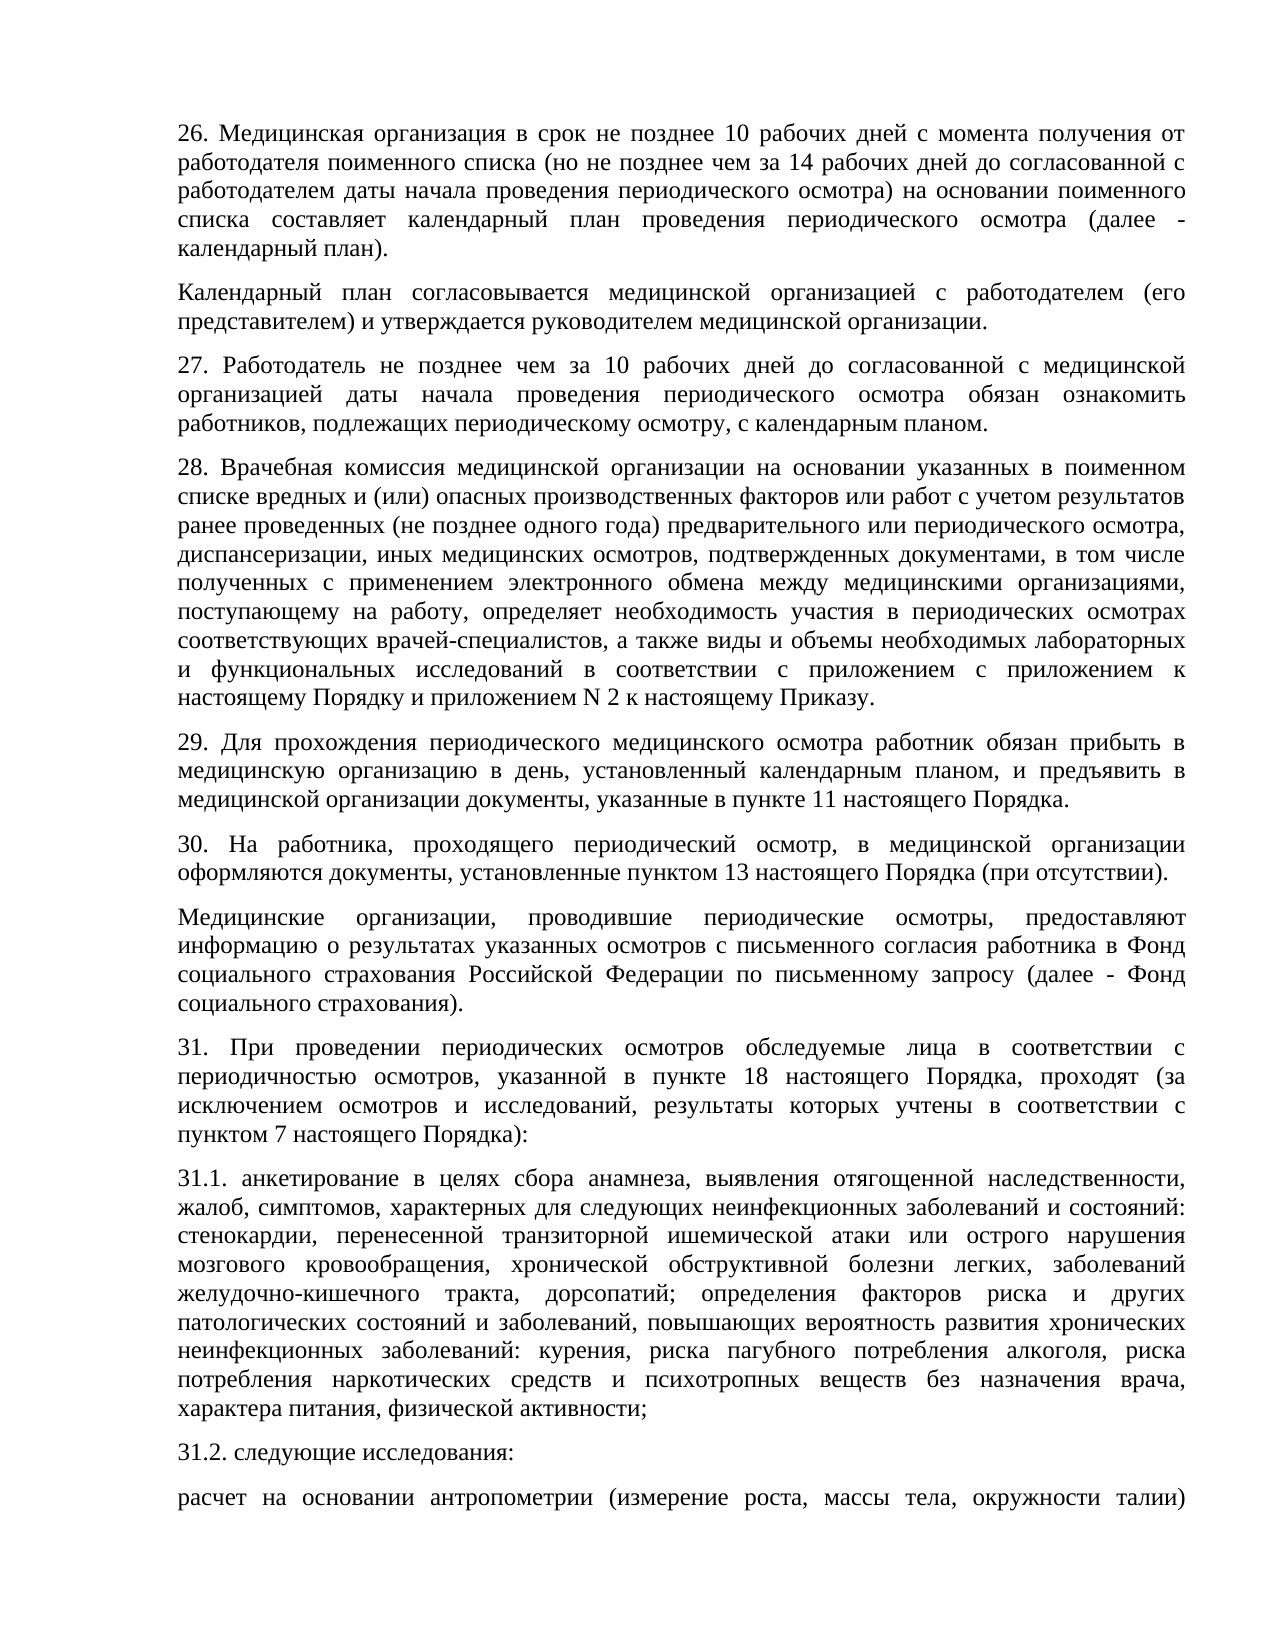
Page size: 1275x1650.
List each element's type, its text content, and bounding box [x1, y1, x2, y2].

text 26. Медицинская организация в срок не позднее 10 рабочих дней с момента получения от работодателя поименного списка (но не позднее чем за 14 рабочих дней до согласованной с работодателем даты начала проведения периодического осмотра) на основании поименного списка составляет календарный план проведения периодического осмотра (далее - календарный план). [177, 118, 1186, 262]
text 31.2. следующие исследования: [177, 1437, 1186, 1466]
text 28. Врачебная комиссия медицинской организации на основании указанных в поименном списке вредных и (или) опасных производственных факторов или работ с учетом результатов ранее проведенных (не позднее одного года) предварительного или периодического осмотра, диспансеризации, иных медицинских осмотров, подтвержденных документами, в том числе полученных с применением электронного обмена между медицинскими организациями, поступающему на работу, определяет необходимость участия в периодических осмотрах соответствующих врачей-специалистов, а также виды и объемы необходимых лабораторных и функциональных исследований в соответствии с приложением с приложением к настоящему Порядку и приложением N 2 к настоящему Приказу. [177, 452, 1186, 711]
text 31.1. анкетирование в целях сбора анамнеза, выявления отягощенной наследственности, жалоб, симптомов, характерных для следующих неинфекционных заболеваний и состояний: стенокардии, перенесенной транзиторной ишемической атаки или острого нарушения мозгового кровообращения, хронической обструктивной болезни легких, заболеваний желудочно-кишечного тракта, дорсопатий; определения факторов риска и других патологических состояний и заболеваний, повышающих вероятность развития хронических неинфекционных заболеваний: курения, риска пагубного потребления алкоголя, риска потребления наркотических средств и психотропных веществ без назначения врача, характера питания, физической активности; [177, 1163, 1186, 1422]
text 31. При проведении периодических осмотров обследуемые лица в соответствии с периодичностью осмотров, указанной в пункте 18 настоящего Порядка, проходят (за исключением осмотров и исследований, результаты которых учтены в соответствии с пунктом 7 настоящего Порядка): [177, 1032, 1186, 1147]
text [177, 1482, 1186, 1511]
text Календарный план согласовывается медицинской организацией с работодателем (его представителем) и утверждается руководителем медицинской организации. [177, 277, 1186, 335]
text 30. На работника, проходящего периодический осмотр, в медицинской организации оформляются документы, установленные пунктом 13 настоящего Порядка (при отсутствии). [177, 829, 1186, 886]
text Медицинские организации, проводившие периодические осмотры, предоставляют информацию о результатах указанных осмотров с письменного согласия работника в Фонд социального страхования Российской Федерации по письменному запросу (далее - Фонд социального страхования). [177, 902, 1186, 1017]
text 27. Работодатель не позднее чем за 10 рабочих дней до согласованной с медицинской организацией даты начала проведения периодического осмотра обязан ознакомить работников, подлежащих периодическому осмотру, с календарным планом. [177, 351, 1186, 437]
text 29. Для прохождения периодического медицинского осмотра работник обязан прибыть в медицинскую организацию в день, установленный календарным планом, и предъявить в медицинской организации документы, указанные в пункте 11 настоящего Порядка. [177, 727, 1186, 813]
